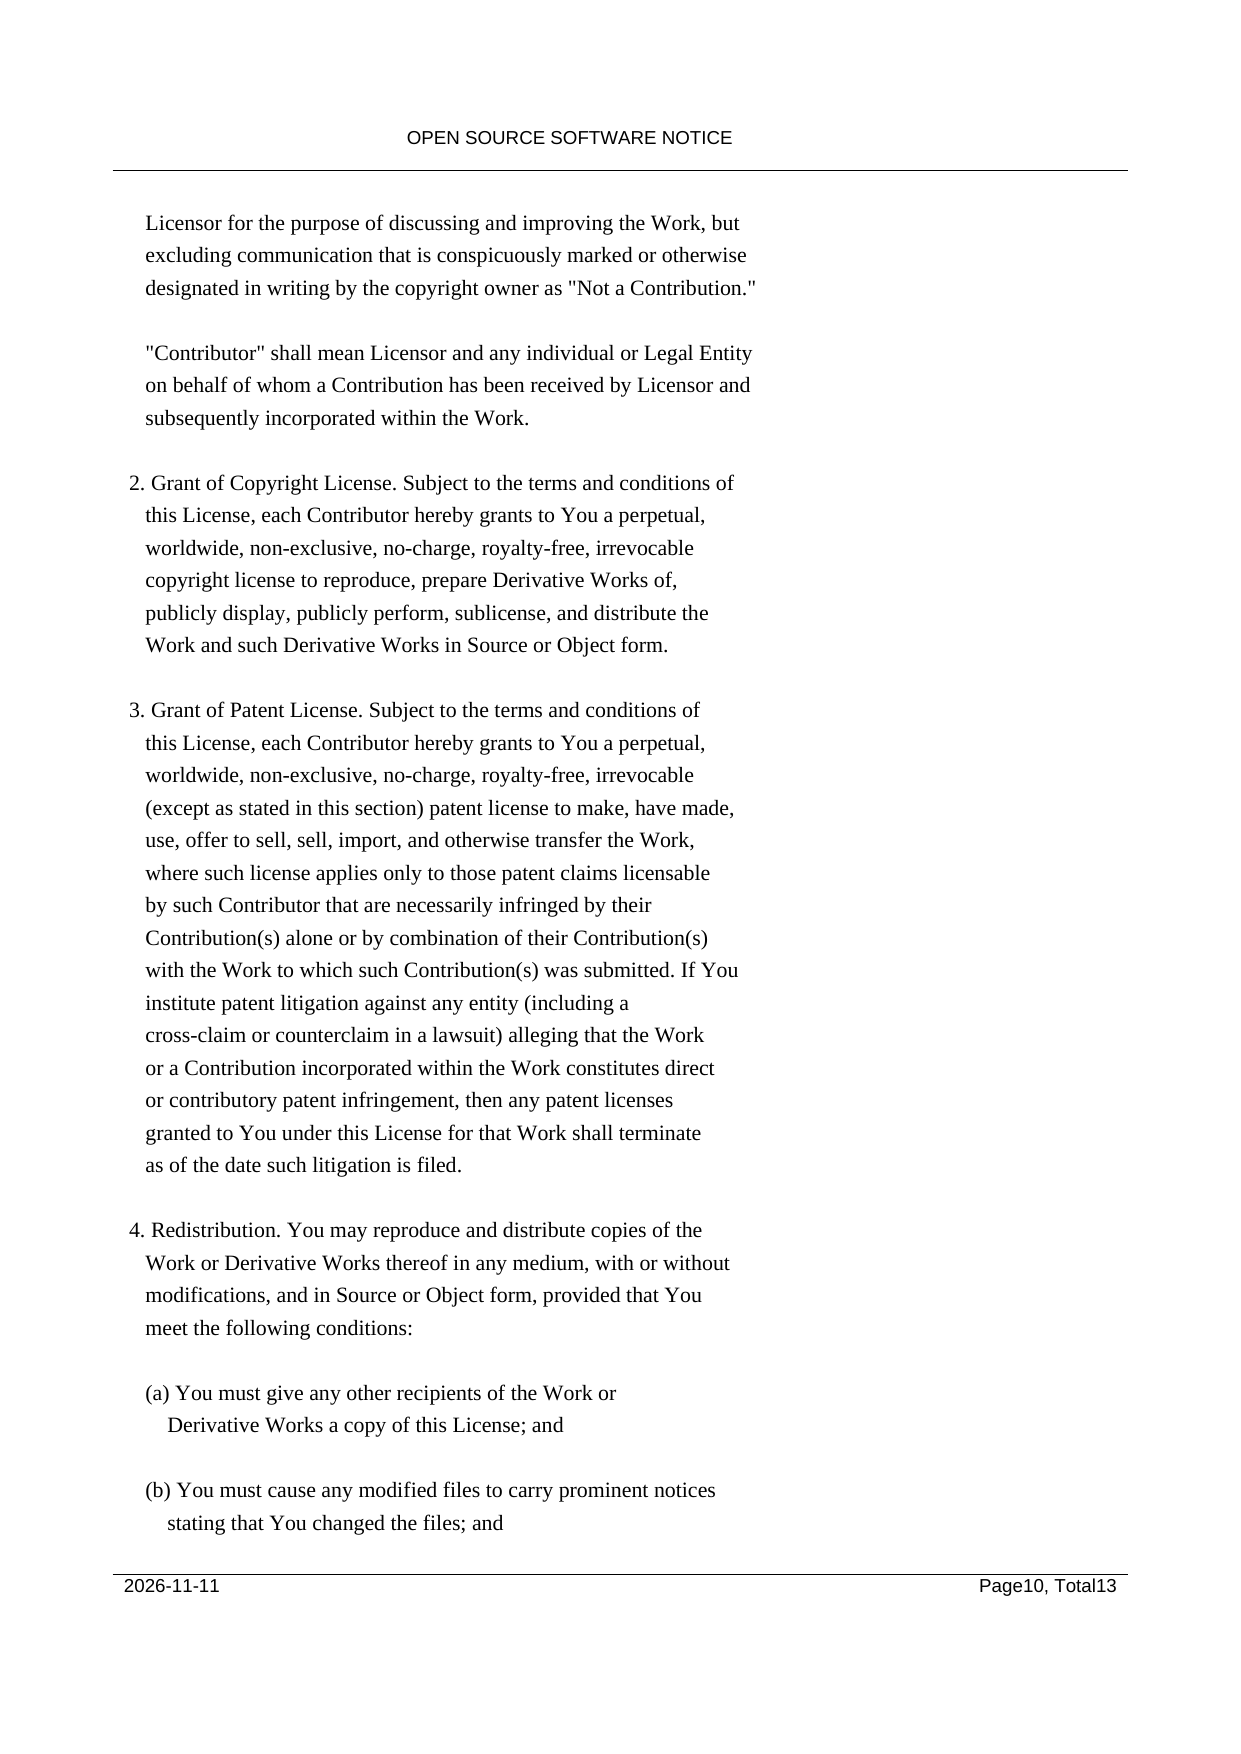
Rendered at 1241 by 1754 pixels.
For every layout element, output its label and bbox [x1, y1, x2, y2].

text [112, 206, 1128, 1539]
